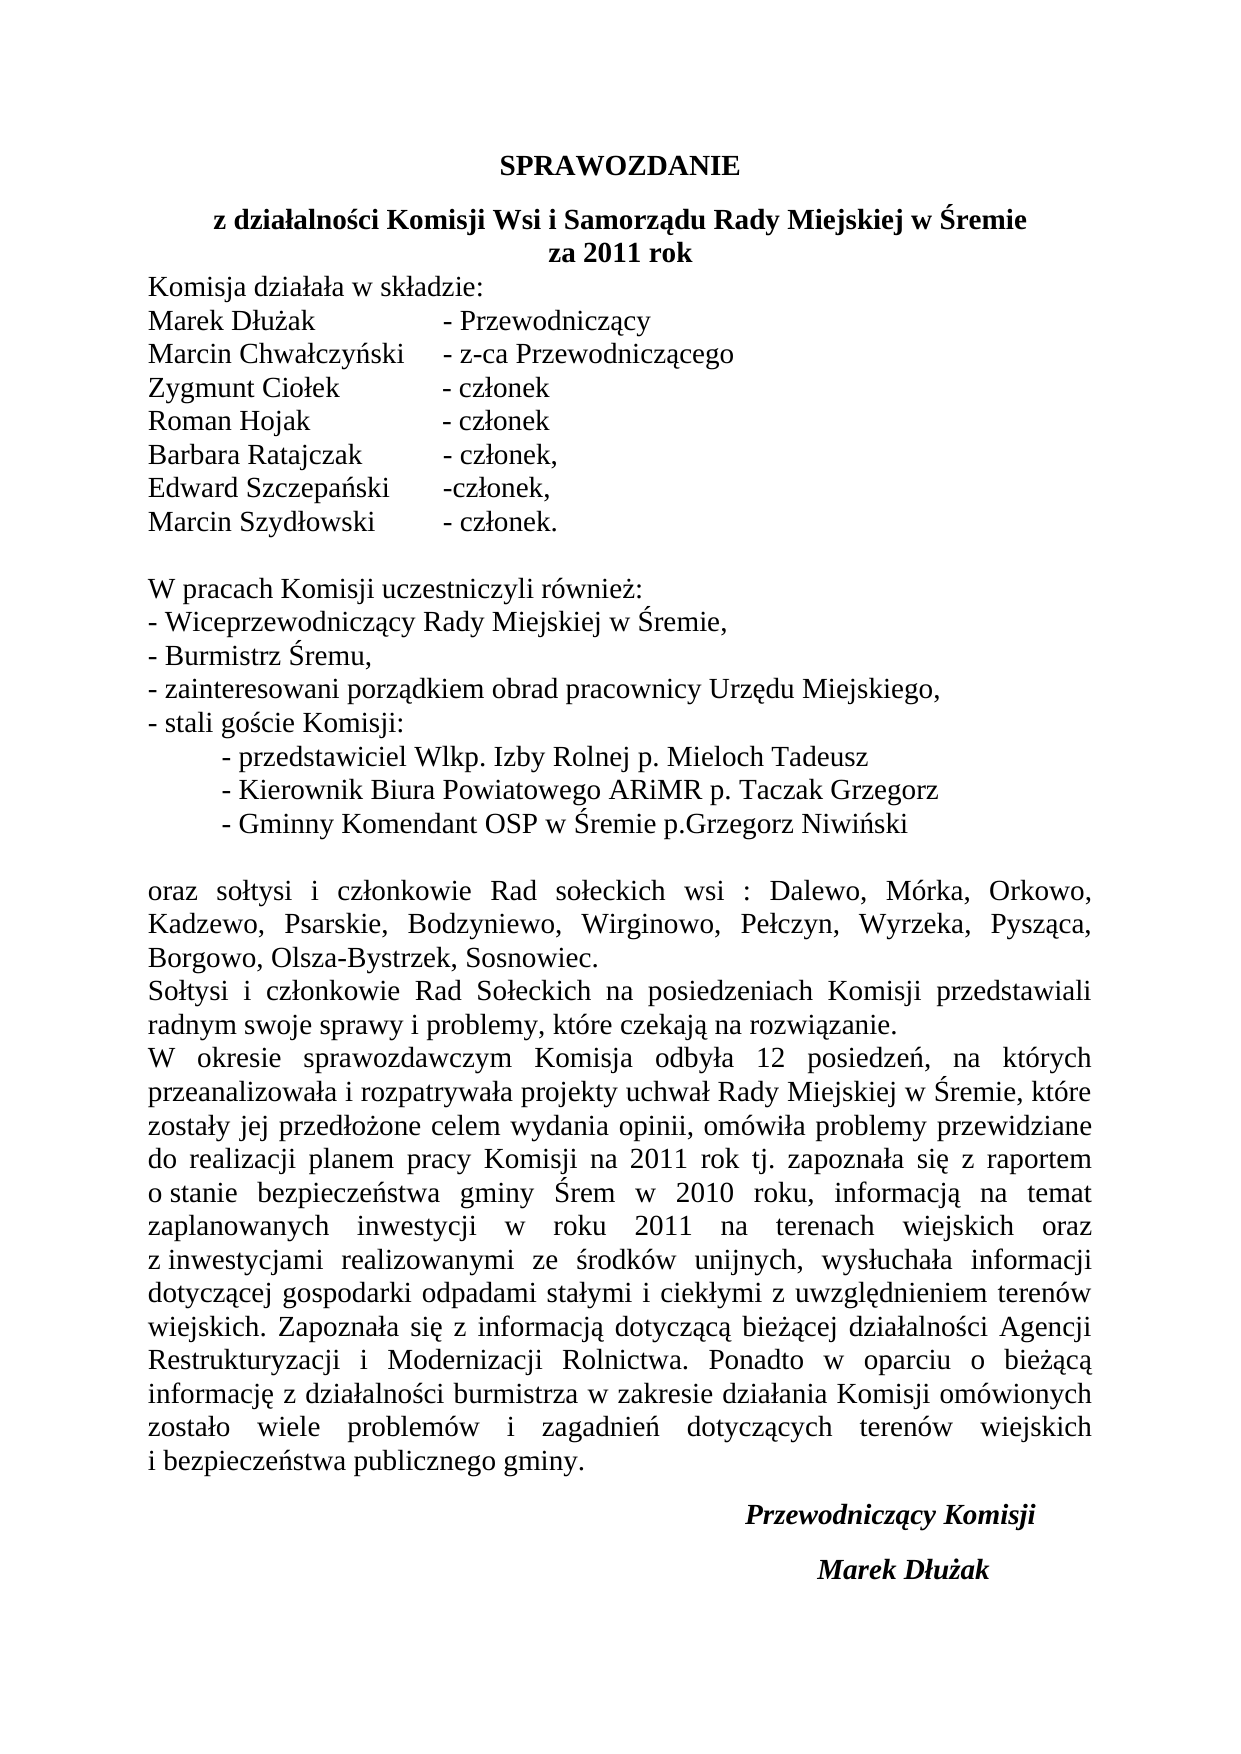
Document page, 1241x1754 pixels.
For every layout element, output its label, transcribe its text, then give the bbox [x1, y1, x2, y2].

text za 2011 rok [148, 236, 1093, 269]
text Marek Dłużak [148, 1552, 1093, 1585]
text oraz sołtysi i członkowie Rad sołeckich wsi : Dalewo, Mórka, Orkowo, Kadzewo, Psarskie, Bodzyniewo, Wirginowo, Pełczyn, Wyrzeka, Pysząca, Borgowo, Olsza-Bystrzek, Sosnowiec. [148, 873, 1093, 973]
text W okresie sprawozdawczym Komisja odbyła 12 posiedzeń, na których przeanalizowała i rozpatrywała projekty uchwał Rady Miejskiej w Śremie, które zostały jej przedłożone celem wydania opinii, omówiła problemy przewidziane do realizacji planem pracy Komisji na 2011 rok tj. zapoznała się z raportem o stanie bezpieczeństwa gminy Śrem w 2010 roku, informacją na temat zaplanowanych inwestycji w roku 2011 na terenach wiejskich oraz z inwestycjami realizowanymi ze środków unijnych, wysłuchała informacji dotyczącej gospodarki odpadami stałymi i ciekłymi z uwzględnieniem terenów wiejskich. Zapoznała się z informacją dotyczącą bieżącej działalności Agencji Restrukturyzacji i Modernizacji Rolnictwa. Ponadto w oparciu o bieżącą informację z działalności burmistrza w zakresie działania Komisji omówionych zostało wiele problemów i zagadnień dotyczących terenów wiejskich i bezpieczeństwa publicznego gminy. [148, 1041, 1093, 1477]
text Sołtysi i członkowie Rad Sołeckich na posiedzeniach Komisji przedstawiali radnym swoje sprawy i problemy, które czekają na rozwiązanie. [148, 973, 1093, 1041]
text z działalności Komisji Wsi i Samorządu Rady Miejskiej w Śremie [148, 202, 1093, 236]
text Marcin Szydłowski - członek. [148, 504, 1093, 571]
text Przewodniczący Komisji [148, 1497, 1093, 1531]
text W pracach Komisji uczestniczyli również: [148, 571, 1093, 604]
text SPRAWOZDANIE [148, 148, 1093, 181]
text Komisja działała w składzie: [148, 269, 1093, 303]
text Barbara Ratajczak - członek, [148, 437, 1093, 470]
text Marek Dłużak - Przewodniczący Marcin Chwałczyński - z-ca Przewodniczącego Zygmunt Ciołek - członek Roman Hojak - członek [148, 303, 1093, 437]
text - Wiceprzewodniczący Rady Miejskiej w Śremie, - Burmistrz Śremu, - zainteresowani porządkiem obrad pracownicy Urzędu Miejskiego, - stali goście Komisji: - przedstawiciel Wlkp. Izby Rolnej p. Mieloch Tadeusz - Kierownik Biura Powiatowego ARiMR p. Taczak Grzegorz [148, 604, 1093, 806]
text Edward Szczepański -członek, [148, 470, 1093, 504]
text - Gminny Komendant OSP w Śremie p.Grzegorz Niwiński [148, 806, 1093, 839]
